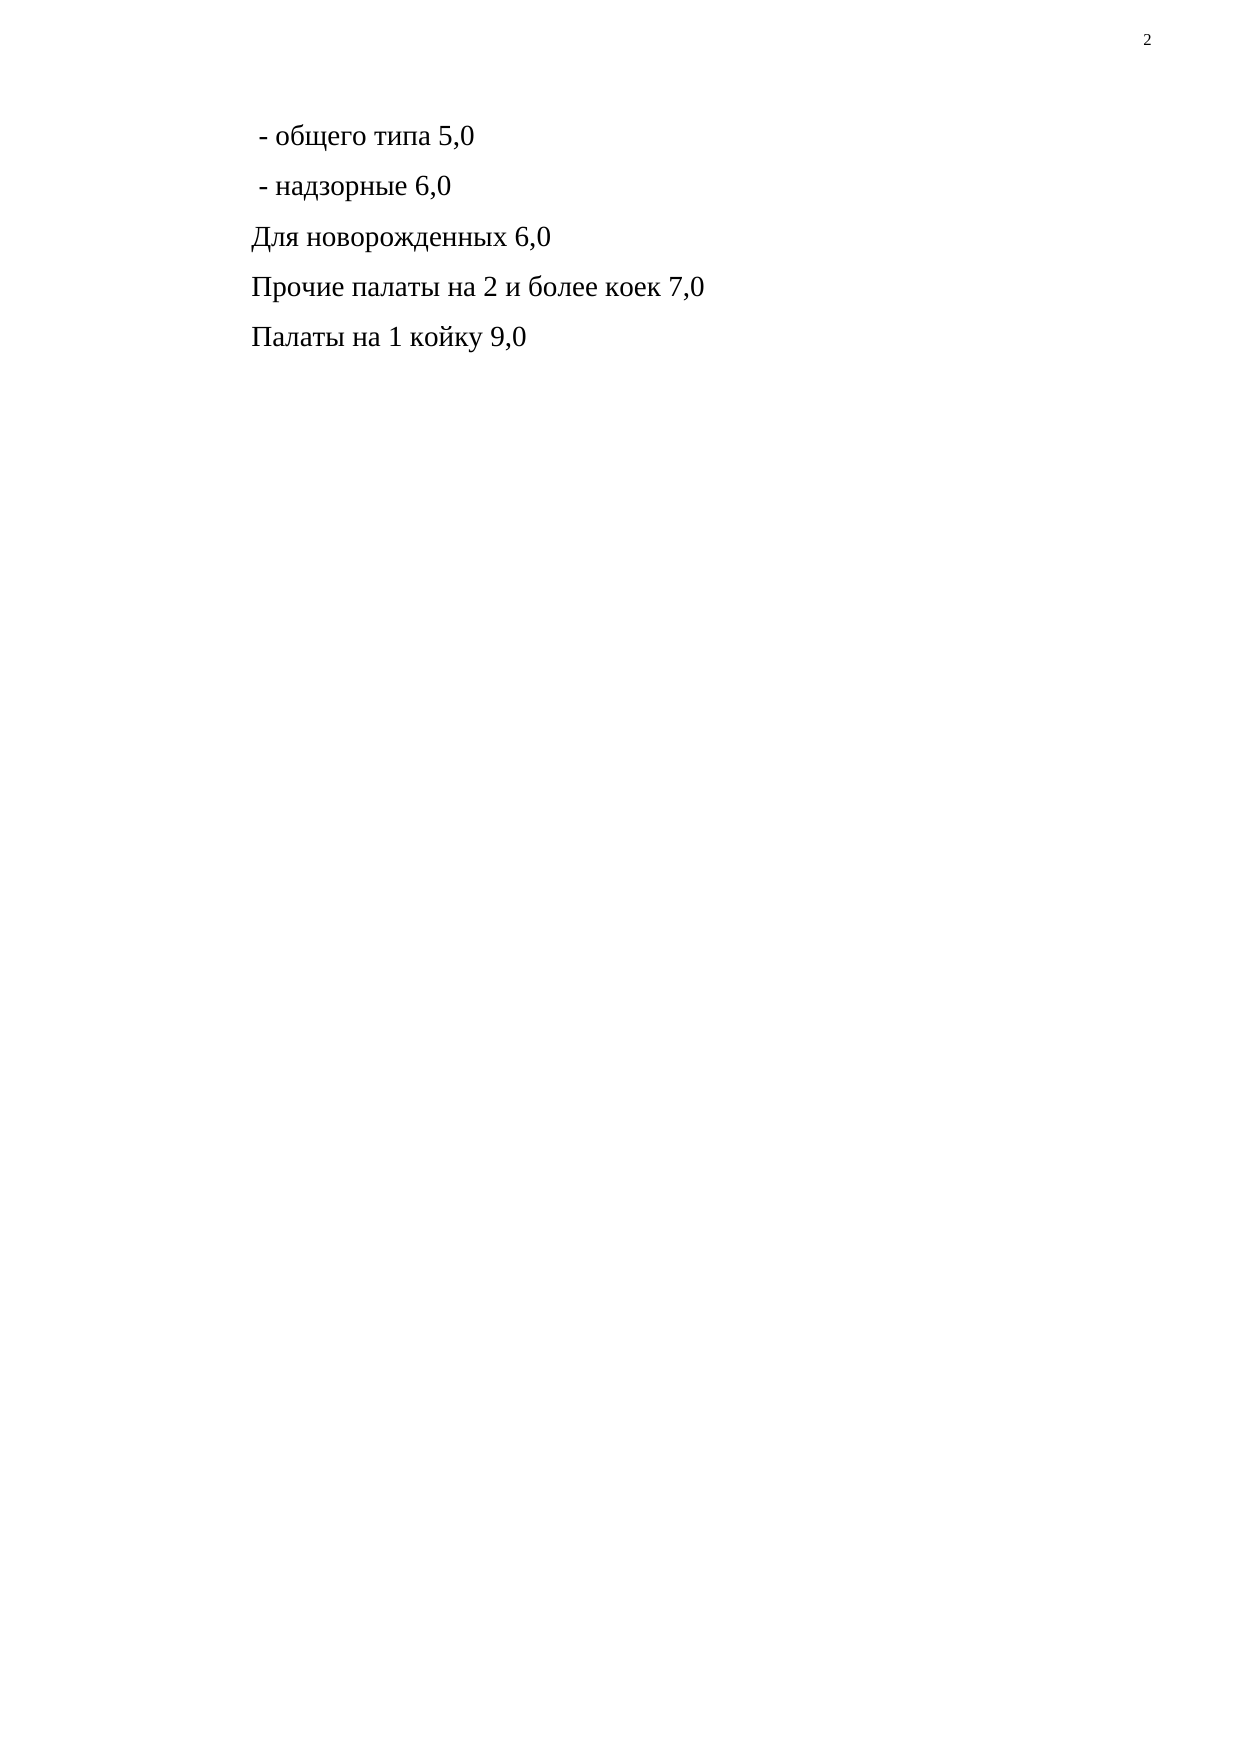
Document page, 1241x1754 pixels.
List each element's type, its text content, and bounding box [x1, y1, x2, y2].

text - общего типа 5,0 [177, 118, 1152, 152]
text Прочие палаты на 2 и более коек 7,0 [177, 269, 1152, 303]
text Палаты на 1 койку 9,0 [177, 319, 1152, 353]
text - надзорные 6,0 [177, 168, 1152, 202]
text Для новорожденных 6,0 [177, 219, 1152, 252]
